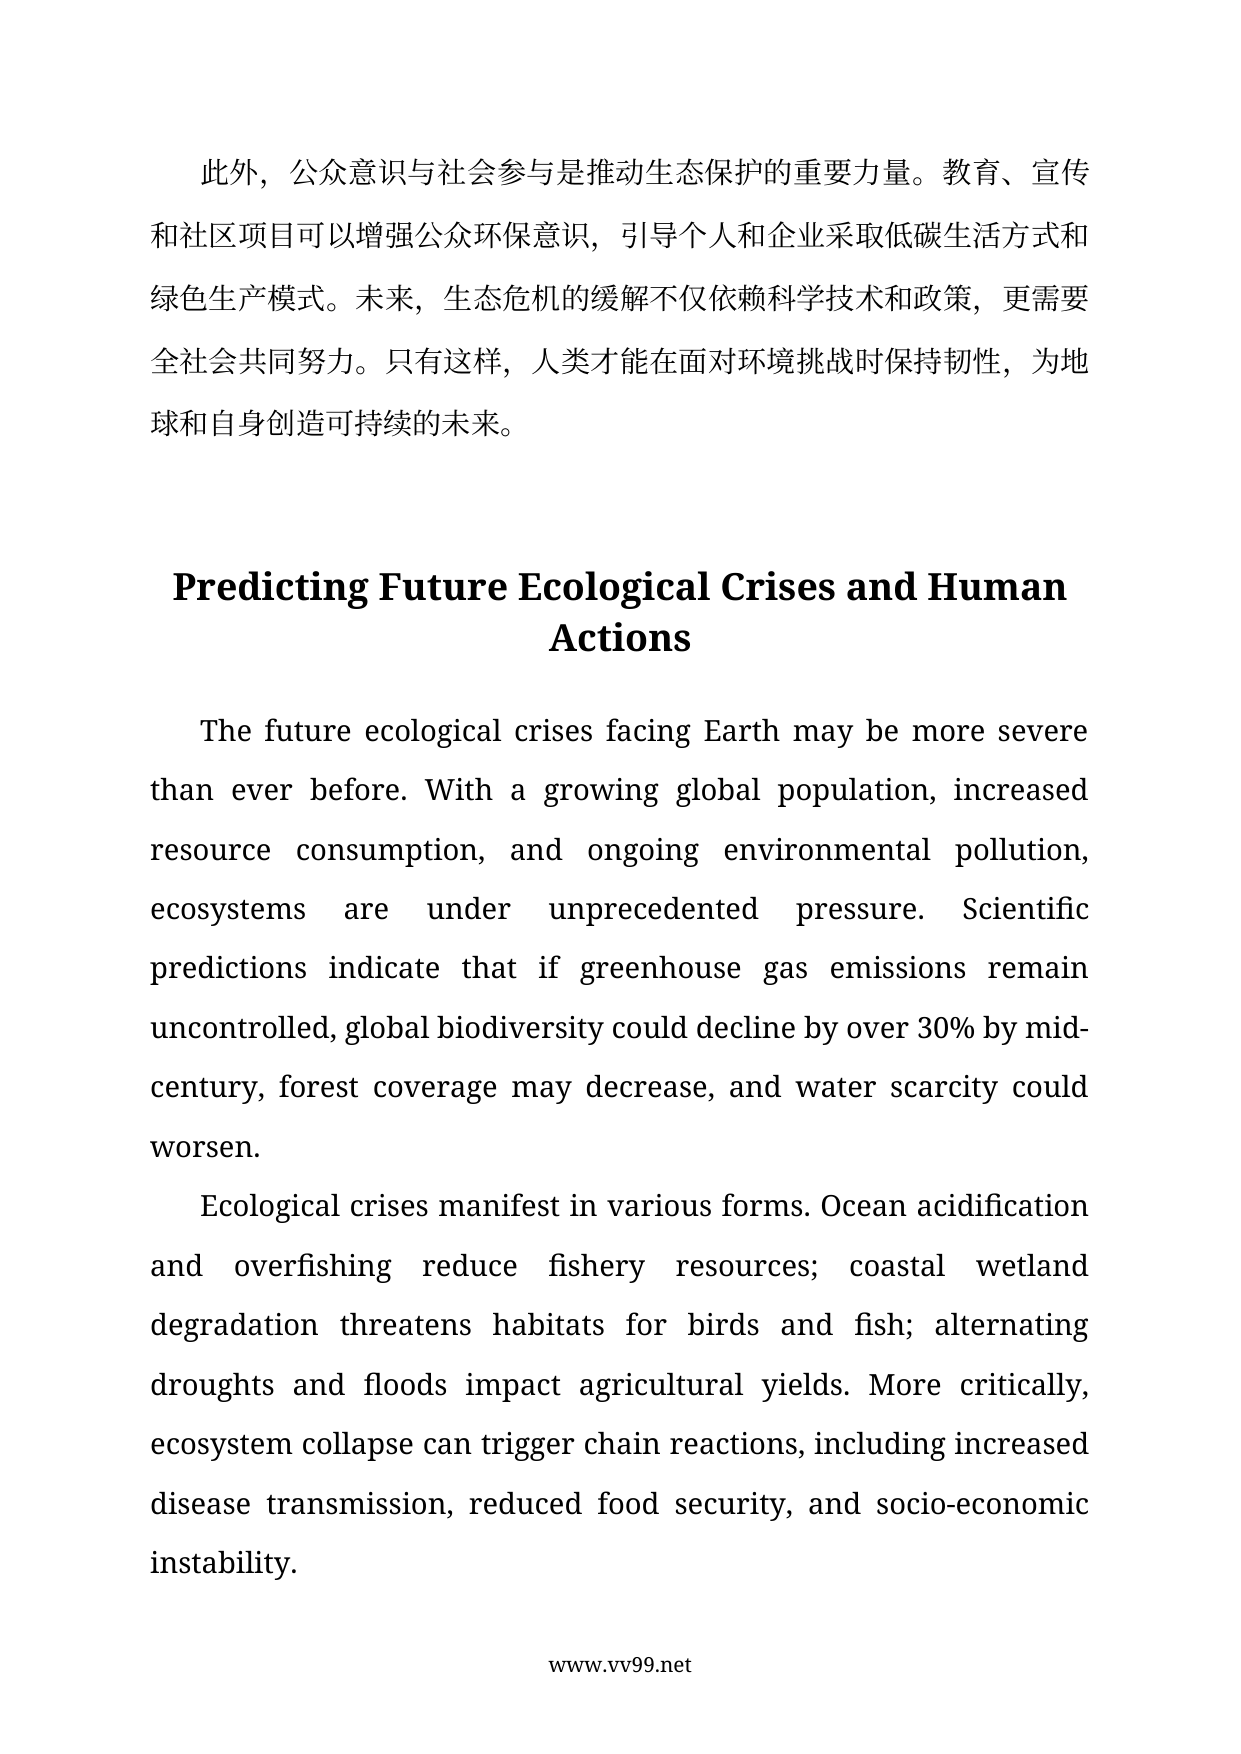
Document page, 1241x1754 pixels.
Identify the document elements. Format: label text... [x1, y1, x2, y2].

text 此外，公众意识与社会参与是推动生态保护的重要力量。教育、宣传和社区项目可以增强公众环保意识，引导个人和企业采取低碳生活方式和绿色生产模式。未来，生态危机的缓解不仅依赖科学技术和政策，更需要全社会共同努力。只有这样，人类才能在面对环境挑战时保持韧性，为地球和自身创造可持续的未来。 [150, 150, 1090, 443]
text Ecological crises manifest in various forms. Ocean acidification and overfishing reduce fishery resources; coastal wetland degradation threatens habitats for birds and fish; alternating droughts and floods impact agricultural yields. More critically, ecosystem collapse can trigger chain reactions, including increased disease transmission, reduced food security, and socio-economic instability. [150, 1186, 1090, 1582]
text The future ecological crises facing Earth may be more severe than ever before. With a growing global population, increased resource consumption, and ongoing environmental pollution, ecosystems are under unprecedented pressure. Scientific predictions indicate that if greenhouse gas emissions remain uncontrolled, global biodiversity could decline by over 30% by mid-century, forest coverage may decrease, and water scarcity could worsen. [150, 710, 1090, 1166]
subtitle Predicting Future Ecological Crises and Human Actions [150, 560, 1090, 662]
